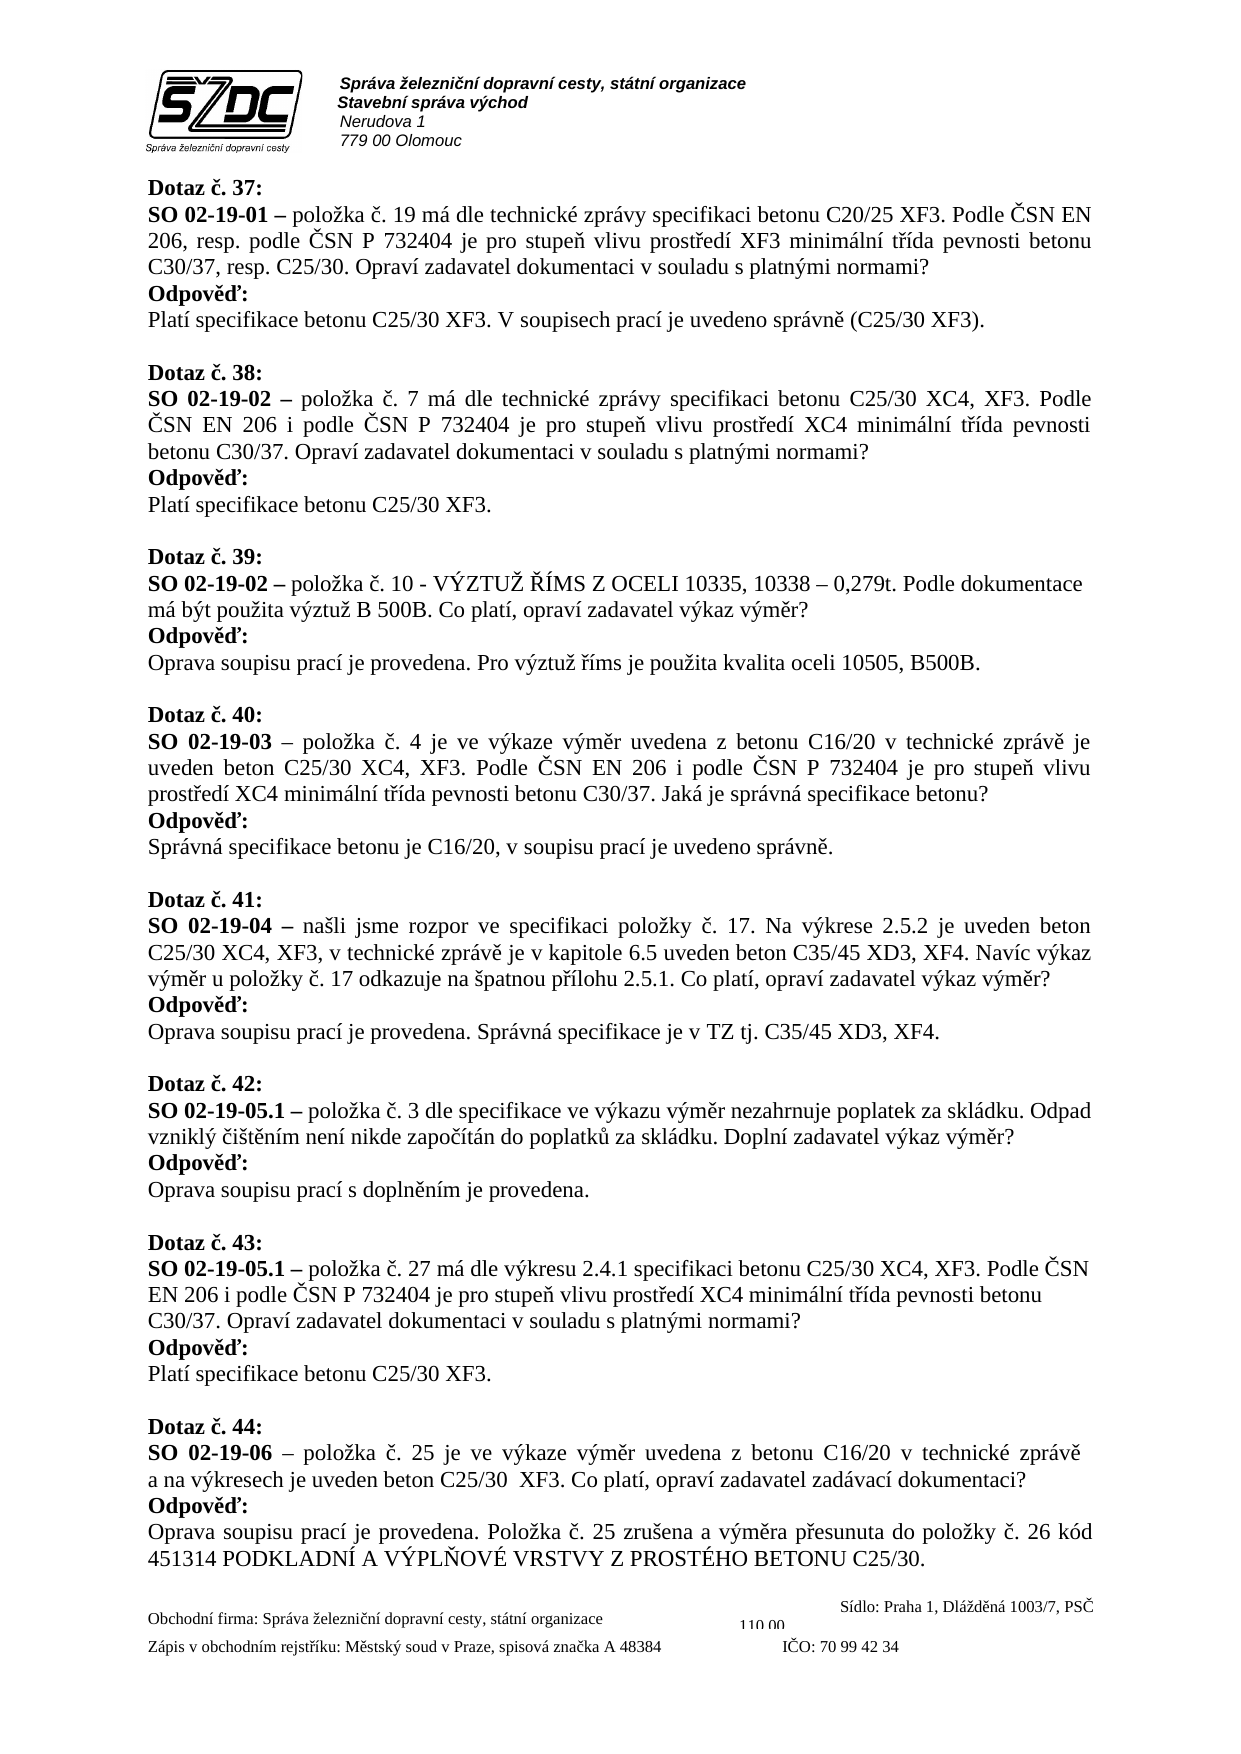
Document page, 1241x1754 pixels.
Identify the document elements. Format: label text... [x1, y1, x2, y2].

text SO 02-19-02 – položka č. 10 - VÝZTUŽ ŘÍMS Z OCELI 10335, 10338 – 0,279t. Podle dokumentace má být použita výztuž B 500B. Co platí, opraví zadavatel výkaz výměr? [148, 570, 1093, 622]
text Dotaz č. 37: [148, 174, 1093, 201]
text Oprava soupisu prací s doplněním je provedena. [148, 1176, 1093, 1202]
text Dotaz č. 43: [148, 1228, 1093, 1255]
text Odpověď: [148, 1492, 1093, 1518]
text Oprava soupisu prací je provedena. Položka č. 25 zrušena a výměra přesunuta do položky č. 26 kód 451314 PODKLADNÍ A VÝPLŇOVÉ VRSTVY Z PROSTÉHO BETONU C25/30. [148, 1518, 1093, 1571]
text SO 02-19-05.1 – položka č. 27 má dle výkresu 2.4.1 specifikaci betonu C25/30 XC4, XF3. Podle ČSN EN 206 i podle ČSN P 732404 je pro stupeň vlivu prostředí XC4 minimální třída pevnosti betonu C30/37. Opraví zadavatel dokumentaci v souladu s platnými normami? [148, 1255, 1093, 1334]
text Odpověď: [148, 991, 1093, 1018]
text Odpověď: [148, 280, 1093, 306]
text Platí specifikace betonu C25/30 XF3. [148, 1360, 1093, 1387]
text Dotaz č. 44: [148, 1413, 1093, 1439]
text SO 02-19-05.1 – položka č. 3 dle specifikace ve výkazu výměr nezahrnuje poplatek za skládku. Odpad vzniklý čištěním není nikde započítán do poplatků za skládku. Doplní zadavatel výkaz výměr? [148, 1097, 1093, 1149]
text Dotaz č. 42: [148, 1070, 1093, 1097]
text SO 02-19-02 – položka č. 7 má dle technické zprávy specifikaci betonu C25/30 XC4, XF3. Podle ČSN EN 206 i podle ČSN P 732404 je pro stupeň vlivu prostředí XC4 minimální třída pevnosti betonu C30/37. Opraví zadavatel dokumentaci v souladu s platnými normami? [148, 385, 1093, 464]
text SO 02-19-04 – našli jsme rozpor ve specifikaci položky č. 17. Na výkrese 2.5.2 je uveden beton C25/30 XC4, XF3, v technické zprávě je v kapitole 6.5 uveden beton C35/45 XD3, XF4. Navíc výkaz výměr u položky č. 17 odkazuje na špatnou přílohu 2.5.1. Co platí, opraví zadavatel výkaz výměr? [148, 912, 1093, 991]
text Dotaz č. 38: [148, 359, 1093, 385]
text Odpověď: [148, 1334, 1093, 1360]
text Platí specifikace betonu C25/30 XF3. V soupisech prací je uvedeno správně (C25/30 XF3). [148, 306, 1093, 332]
text Dotaz č. 41: [148, 886, 1093, 912]
text Odpověď: [148, 807, 1093, 833]
text SO 02-19-01 – položka č. 19 má dle technické zprávy specifikaci betonu C20/25 XF3. Podle ČSN EN 206, resp. podle ČSN P 732404 je pro stupeň vlivu prostředí XF3 minimální třída pevnosti betonu C30/37, resp. C25/30. Opraví zadavatel dokumentaci v souladu s platnými normami? [148, 201, 1093, 280]
text Odpověď: [148, 622, 1093, 649]
text Dotaz č. 39: [148, 543, 1093, 570]
text Odpověď: [148, 1149, 1093, 1176]
text SO 02-19-03 – položka č. 4 je ve výkaze výměr uvedena z betonu C16/20 v technické zprávě je uveden beton C25/30 XC4, XF3. Podle ČSN EN 206 i podle ČSN P 732404 je pro stupeň vlivu prostředí XC4 minimální třída pevnosti betonu C30/37. Jaká je správná specifikace betonu? [148, 728, 1093, 807]
text Dotaz č. 40: [148, 701, 1093, 728]
text Oprava soupisu prací je provedena. Pro výztuž říms je použita kvalita oceli 10505, B500B. [148, 649, 1093, 675]
picture [145, 69, 303, 153]
text Platí specifikace betonu C25/30 XF3. [148, 491, 1093, 517]
text Správná specifikace betonu je C16/20, v soupisu prací je uvedeno správně. [148, 833, 1093, 859]
text Oprava soupisu prací je provedena. Správná specifikace je v TZ tj. C35/45 XD3, XF4. [148, 1018, 1093, 1044]
text SO 02-19-06 – položka č. 25 je ve výkaze výměr uvedena z betonu C16/20 v technické zprávě a na výkresech je uveden beton C25/30 XF3. Co platí, opraví zadavatel zadávací dokumentaci? [148, 1439, 1093, 1492]
text Odpověď: [148, 464, 1093, 491]
